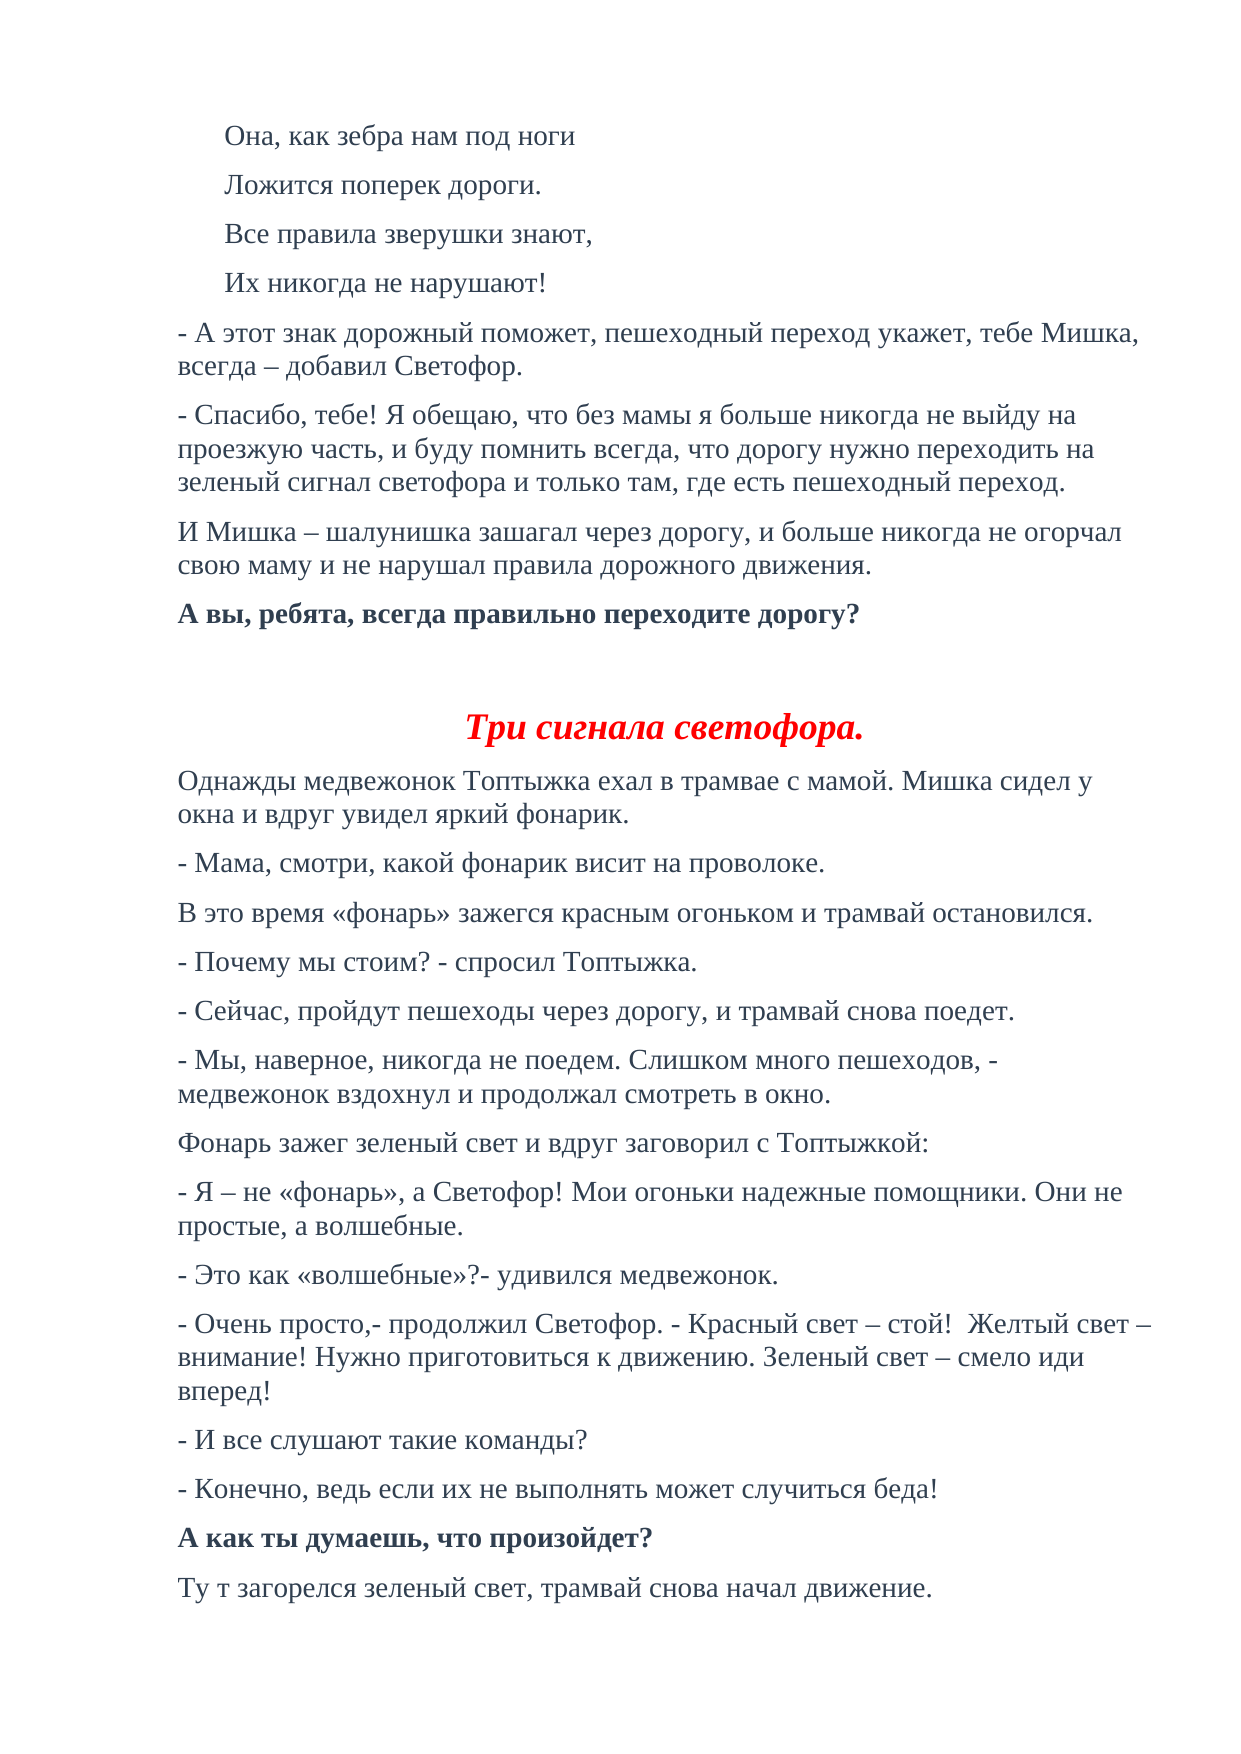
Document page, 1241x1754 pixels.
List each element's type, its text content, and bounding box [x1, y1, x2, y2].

text А как ты думаешь, что произойдет? [177, 1521, 1152, 1554]
text - Мама, смотри, какой фонарик висит на проволоке. [177, 846, 1152, 879]
text - Это как «волшебные»?- удивился медвежонок. [177, 1257, 1152, 1290]
text - Я – не «фонарь», а Светофор! Мои огоньки надежные помощники. Они не простые, а волшебные. [177, 1174, 1152, 1241]
text - Почему мы стоим? - спросил Топтыжка. [177, 944, 1152, 977]
text Их никогда не нарушают! [224, 266, 1152, 299]
text - Мы, наверное, никогда не поедем. Слишком много пешеходов, - медвежонок вздохнул и продолжал смотреть в окно. [177, 1042, 1152, 1109]
text В это время «фонарь» зажегся красным огоньком и трамвай остановился. [177, 895, 1152, 928]
text А вы, ребята, всегда правильно переходите дорогу? [177, 596, 1152, 630]
text Ложится поперек дороги. [224, 167, 1152, 201]
text Однажды медвежонок Топтыжка ехал в трамвае с мамой. Мишка сидел у окна и вдруг увидел яркий фонарик. [177, 763, 1152, 830]
text Все правила зверушки знают, [224, 216, 1152, 250]
text - Спасибо, тебе! Я обещаю, что без мамы я больше никогда не выйду на проезжую часть, и буду помнить всегда, что дорогу нужно переходить на зеленый сигнал светофора и только там, где есть пешеходный переход. [177, 397, 1152, 498]
text - Конечно, ведь если их не выполнять может случиться беда! [177, 1471, 1152, 1505]
text - И все слушают такие команды? [177, 1422, 1152, 1456]
text И Мишка – шалунишка зашагал через дорогу, и больше никогда не огорчал свою маму и не нарушал правила дорожного движения. [177, 514, 1152, 581]
text - А этот знак дорожный поможет, пешеходный переход укажет, тебе Мишка, всегда – добавил Светофор. [177, 315, 1152, 382]
text Фонарь зажег зеленый свет и вдруг заговорил с Топтыжкой: [177, 1125, 1152, 1158]
text Ту т загорелся зеленый свет, трамвай снова начал движение. [177, 1570, 1152, 1603]
text Она, как зебра нам под ноги [224, 118, 1152, 152]
text - Сейчас, пройдут пешеходы через дорогу, и трамвай снова поедет. [177, 993, 1152, 1027]
text Три сигнала светофора. [177, 695, 1152, 747]
text - Очень просто,- продолжил Светофор. - Красный свет – стой! Желтый свет – внимание! Нужно приготовиться к движению. Зеленый свет – смело иди вперед! [177, 1306, 1152, 1407]
